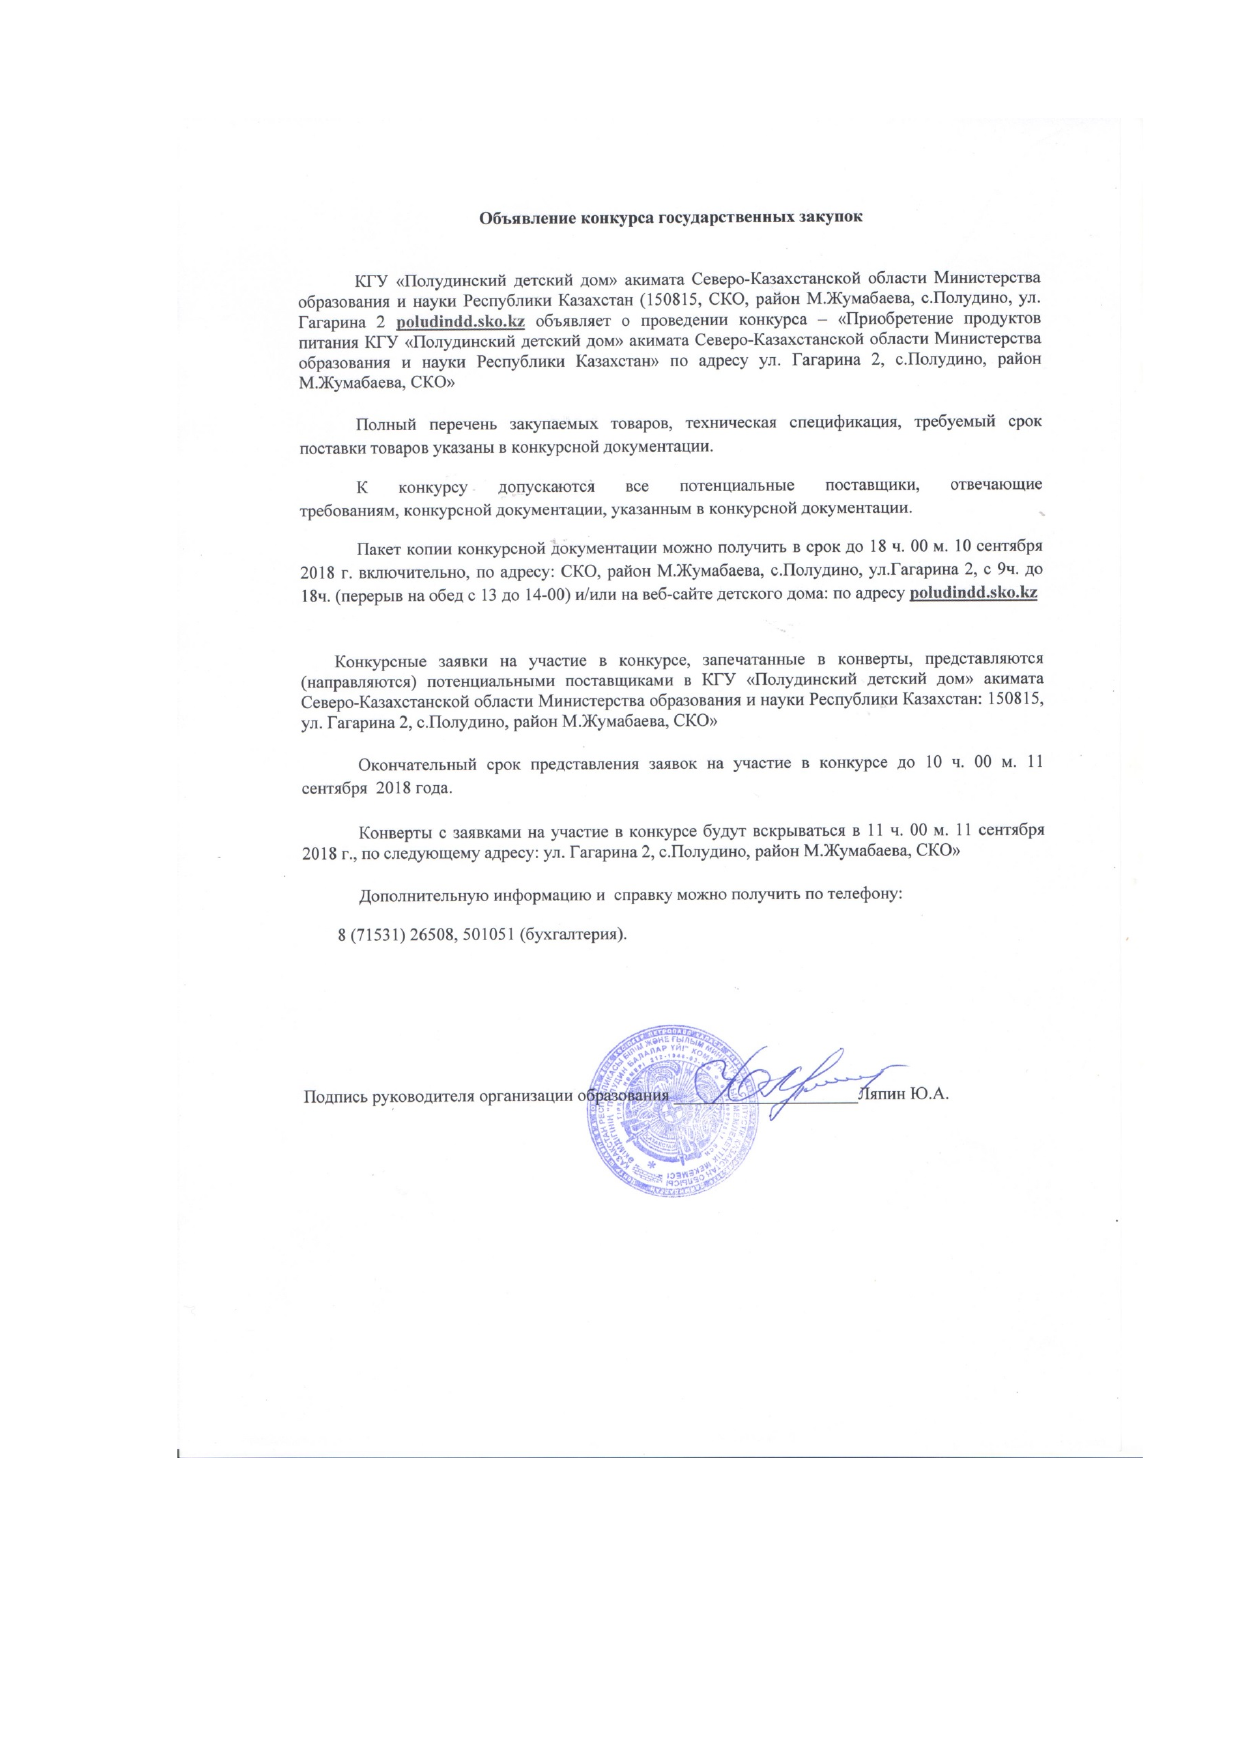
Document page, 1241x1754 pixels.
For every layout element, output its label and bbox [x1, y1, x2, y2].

picture [177, 118, 1151, 1458]
